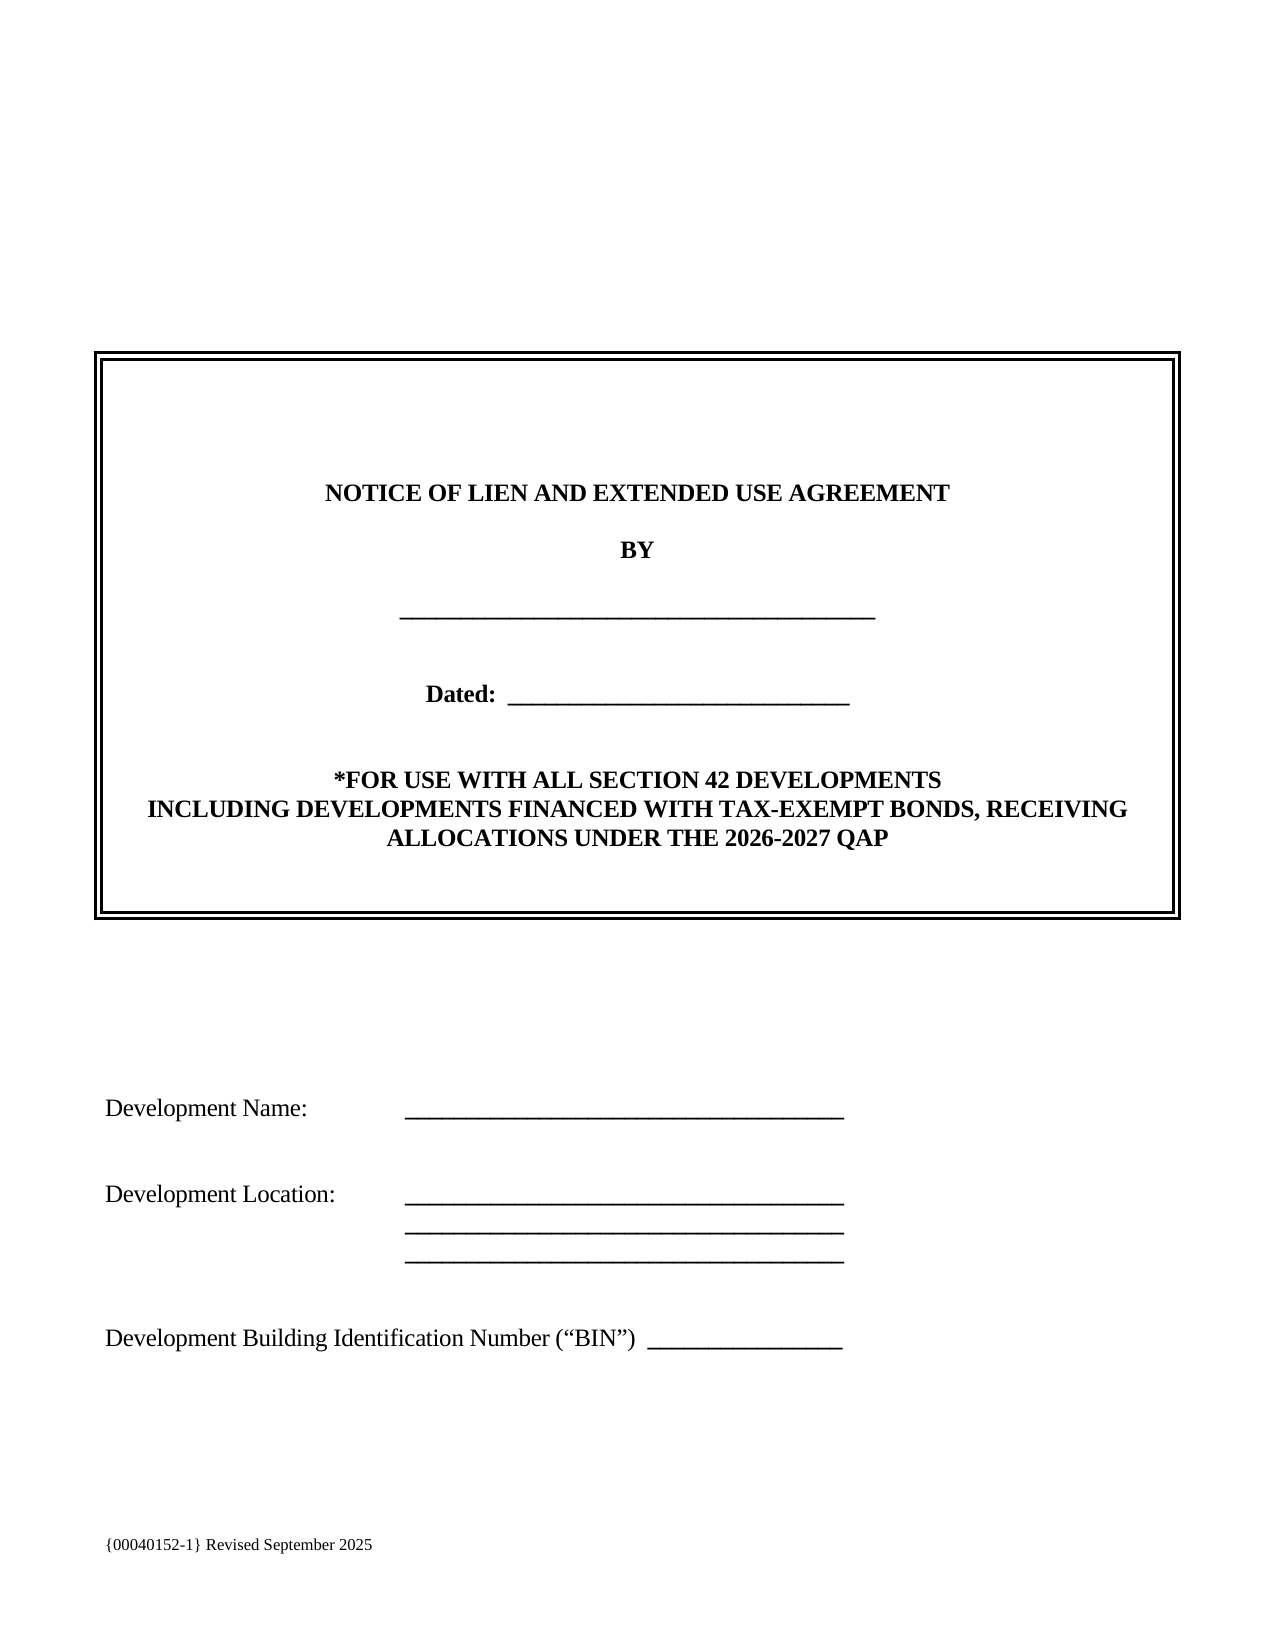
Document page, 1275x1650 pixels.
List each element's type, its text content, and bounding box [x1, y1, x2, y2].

text Dated: ____________________________ [105, 679, 1170, 708]
text *FOR USE WITH ALL SECTION 42 DEVELOPMENTS [105, 765, 1170, 794]
text Development Building Identification Number (“BIN”) ________________ [105, 1323, 1170, 1352]
text BY [105, 535, 1170, 564]
text NOTICE OF LIEN AND EXTENDED USE AGREEMENT [105, 478, 1170, 506]
text ____________________________________ ____________________________________ [105, 1208, 1170, 1265]
text Development Location: ____________________________________ [105, 1179, 1170, 1208]
text INCLUDING DEVELOPMENTS FINANCED WITH TAX-EXEMPT BONDS, RECEIVING ALLOCATIONS UNDER THE 2026-2027 QAP [105, 794, 1170, 851]
text _______________________________________ [105, 593, 1170, 621]
text Development Name: ____________________________________ [105, 1093, 1170, 1122]
